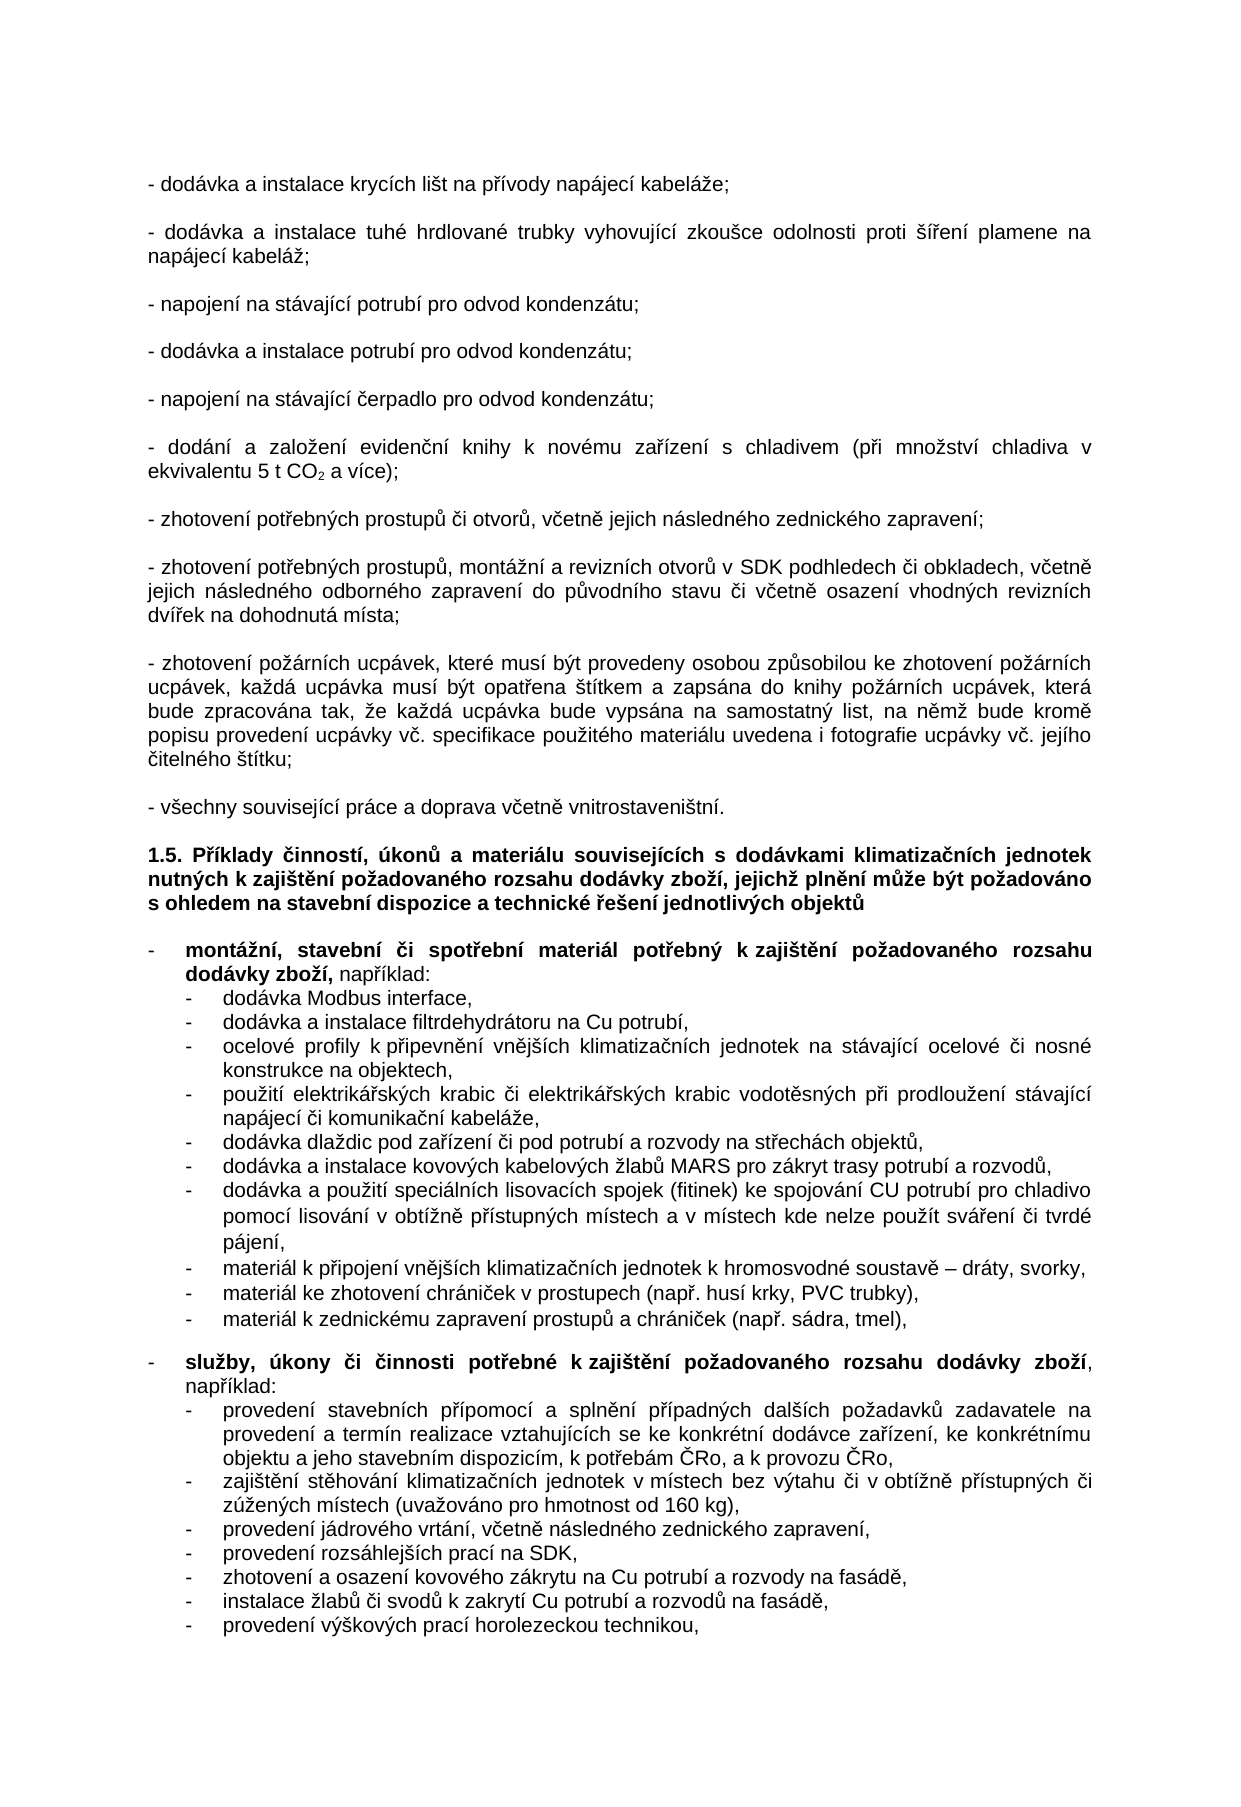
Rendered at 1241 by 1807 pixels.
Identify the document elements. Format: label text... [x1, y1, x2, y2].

text - zhotovení potřebných prostupů, montážní a revizních otvorů v SDK podhledech či obkladech, včetně jejich následného odborného zapravení do původního stavu či včetně osazení vhodných revizních dvířek na dohodnutá místa; [148, 555, 1093, 627]
list dodávka Modbus interface, [185, 986, 1093, 1010]
text - napojení na stávající potrubí pro odvod kondenzátu; [148, 291, 1093, 315]
list zajištění stěhování klimatizačních jednotek v místech bez výtahu či v obtížně přístupných či zúžených místech (uvažováno pro hmotnost od 160 kg), [185, 1469, 1093, 1517]
text - napojení na stávající čerpadlo pro odvod kondenzátu; [148, 387, 1093, 411]
text - dodávka a instalace krycích lišt na přívody napájecí kabeláže; [148, 172, 1093, 196]
text - dodávka a instalace potrubí pro odvod kondenzátu; [148, 339, 1093, 363]
list provedení výškových prací horolezeckou technikou, [185, 1613, 1093, 1637]
text - zhotovení požárních ucpávek, které musí být provedeny osobou způsobilou ke zhotovení požárních ucpávek, každá ucpávka musí být opatřena štítkem a zapsána do knihy požárních ucpávek, která bude zpracována tak, že každá ucpávka bude vypsána na samostatný list, na němž bude kromě popisu provedení ucpávky vč. specifikace použitého materiálu uvedena i fotografie ucpávky vč. jejího čitelného štítku; [148, 651, 1093, 771]
list dodávka a instalace kovových kabelových žlabů MARS pro zákryt trasy potrubí a rozvodů, [185, 1154, 1093, 1178]
text 1.5. Příklady činností, úkonů a materiálu souvisejících s dodávkami klimatizačních jednotek nutných k zajištění požadovaného rozsahu dodávky zboží, jejichž plnění může být požadováno s ohledem na stavební dispozice a technické řešení jednotlivých objektů [148, 842, 1093, 914]
list provedení jádrového vrtání, včetně následného zednického zapravení, [185, 1517, 1093, 1541]
list provedení stavebních přípomocí a splnění případných dalších požadavků zadavatele na provedení a termín realizace vztahujících se ke konkrétní dodávce zařízení, ke konkrétnímu objektu a jeho stavebním dispozicím, k potřebám ČRo, a k provozu ČRo, [185, 1397, 1093, 1469]
list instalace žlabů či svodů k zakrytí Cu potrubí a rozvodů na fasádě, [185, 1589, 1093, 1613]
list materiál k zednickému zapravení prostupů a chrániček (např. sádra, tmel), [185, 1307, 1093, 1331]
list montážní, stavební či spotřební materiál potřebný k zajištění požadovaného rozsahu dodávky zboží, například: [148, 938, 1093, 986]
list dodávka dlaždic pod zařízení či pod potrubí a rozvody na střechách objektů, [185, 1130, 1093, 1154]
list materiál k připojení vnějších klimatizačních jednotek k hromosvodné soustavě – dráty, svorky, [185, 1255, 1093, 1279]
list ocelové profily k připevnění vnějších klimatizačních jednotek na stávající ocelové či nosné konstrukce na objektech, [185, 1034, 1093, 1082]
list dodávka a instalace filtrdehydrátoru na Cu potrubí, [185, 1010, 1093, 1034]
list použití elektrikářských krabic či elektrikářských krabic vodotěsných při prodloužení stávající napájecí či komunikační kabeláže, [185, 1082, 1093, 1130]
text - zhotovení potřebných prostupů či otvorů, včetně jejich následného zednického zapravení; [148, 507, 1093, 531]
list provedení rozsáhlejších prací na SDK, [185, 1541, 1093, 1565]
list materiál ke zhotovení chrániček v prostupech (např. husí krky, PVC trubky), [185, 1281, 1093, 1305]
text - dodání a založení evidenční knihy k novému zařízení s chladivem (při množství chladiva v ekvivalentu 5 t CO2 a více); [148, 435, 1093, 483]
list služby, úkony či činnosti potřebné k zajištění požadovaného rozsahu dodávky zboží, například: [148, 1349, 1093, 1397]
list zhotovení a osazení kovového zákrytu na Cu potrubí a rozvody na fasádě, [185, 1565, 1093, 1589]
list dodávka a použití speciálních lisovacích spojek (fitinek) ke spojování CU potrubí pro chladivo pomocí lisování v obtížně přístupných místech a v místech kde nelze použít sváření či tvrdé pájení, [185, 1178, 1093, 1253]
text - dodávka a instalace tuhé hrdlované trubky vyhovující zkoušce odolnosti proti šíření plamene na napájecí kabeláž; [148, 219, 1093, 267]
text - všechny související práce a doprava včetně vnitrostaveništní. [148, 794, 1093, 818]
